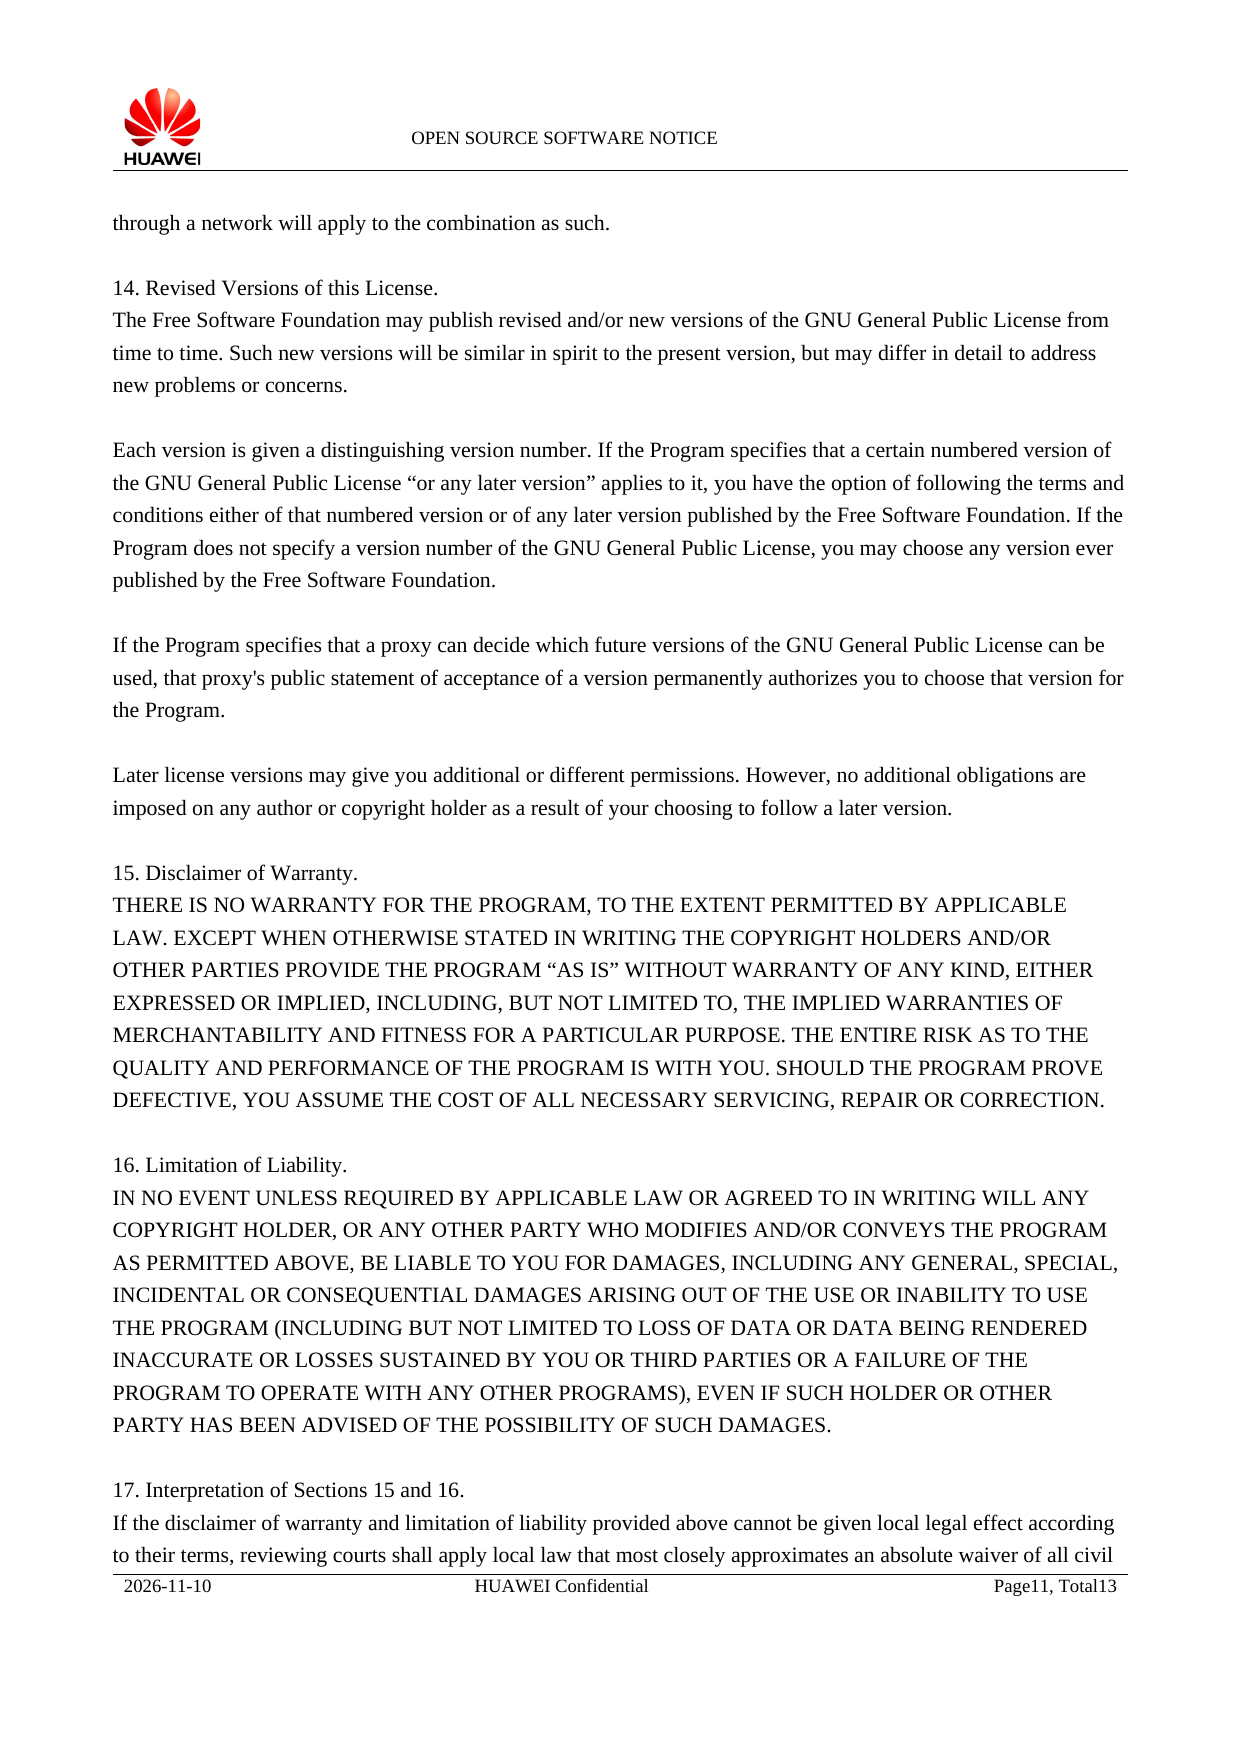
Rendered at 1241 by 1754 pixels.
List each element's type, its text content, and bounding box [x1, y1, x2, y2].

picture [124, 88, 201, 165]
